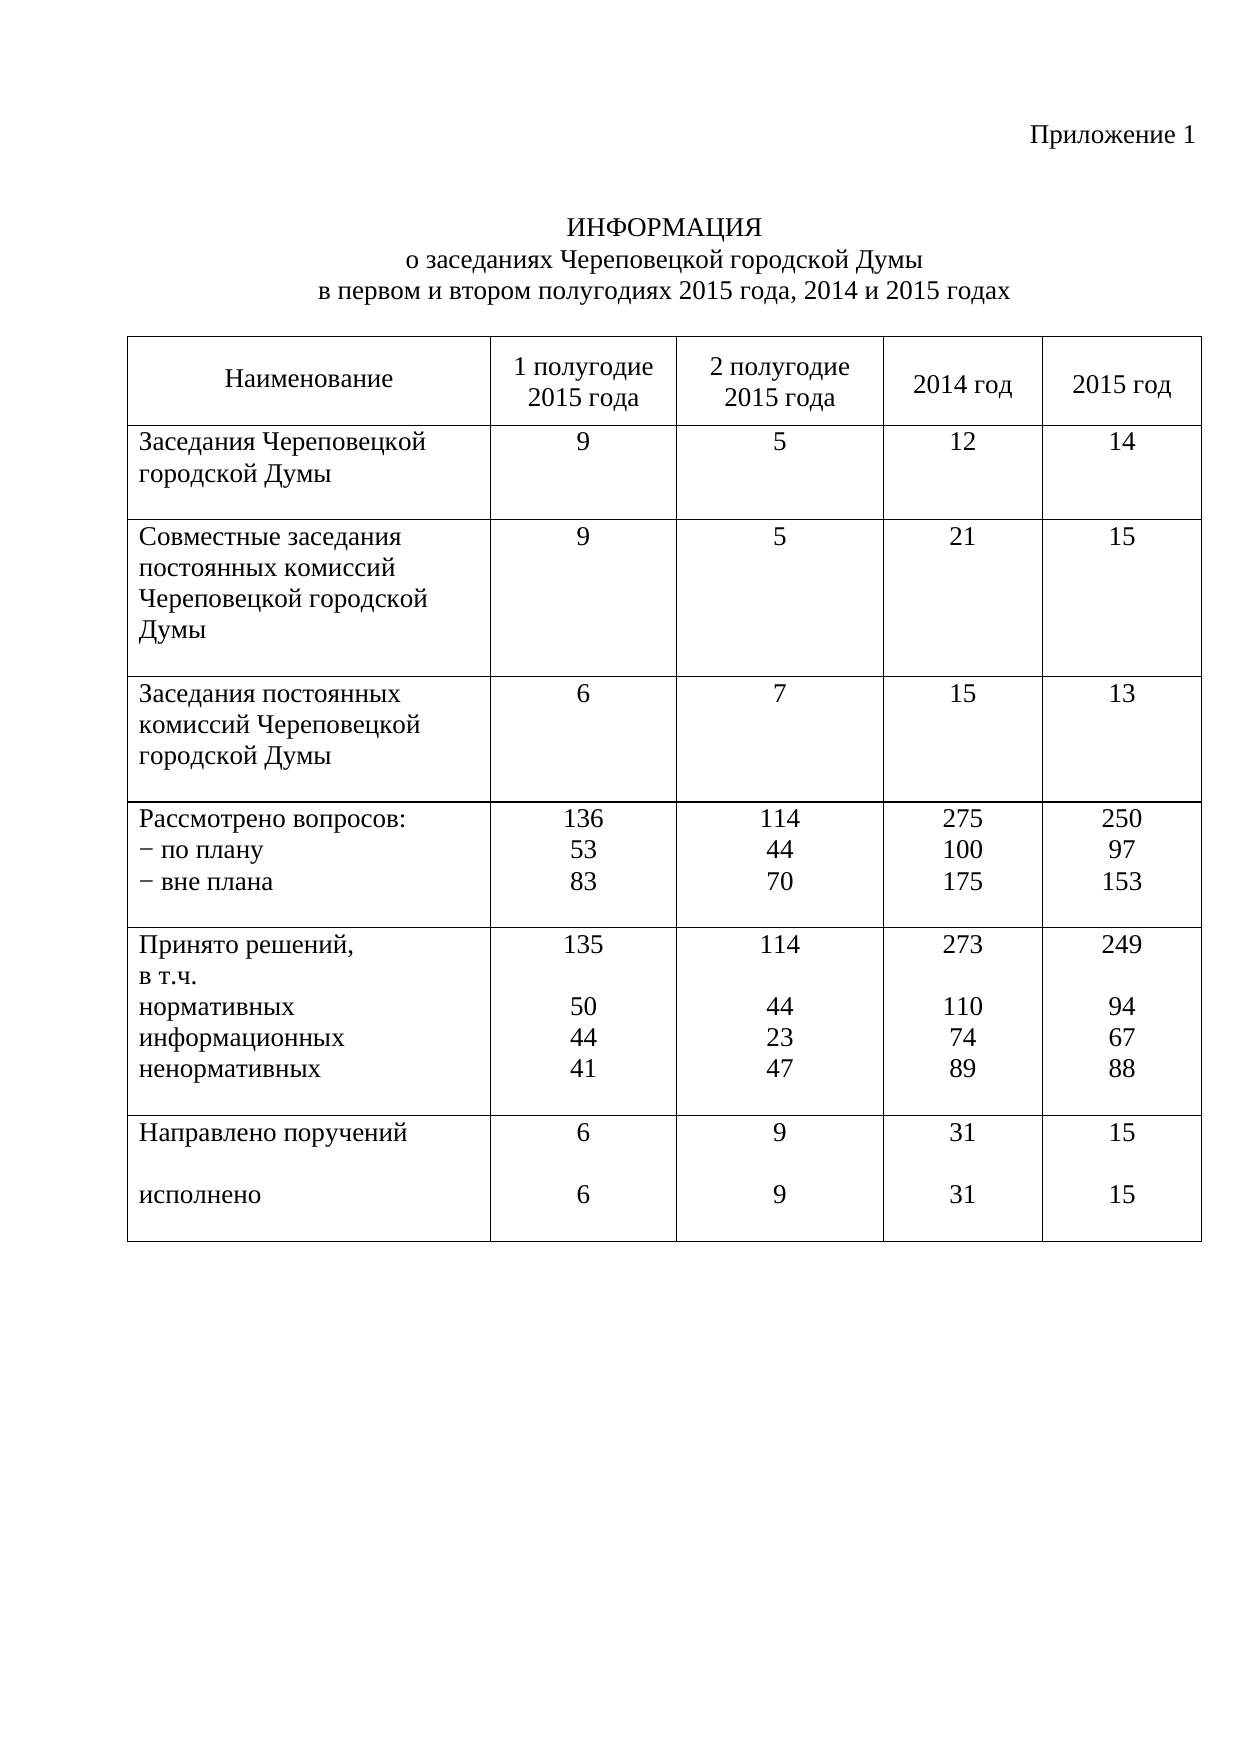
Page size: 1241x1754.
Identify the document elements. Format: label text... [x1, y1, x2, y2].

table_cell 5 [677, 520, 883, 676]
table_cell 21 [884, 520, 1042, 676]
table_cell 31 31 [884, 1116, 1042, 1241]
table_cell 249 94 67 88 [1043, 928, 1201, 1115]
table_cell 9 [491, 426, 676, 519]
table_header Наименование [128, 337, 490, 424]
table_cell 5 [677, 426, 883, 519]
table_header 1 полугодие 2015 года [491, 337, 676, 424]
table_cell Рассмотрено вопросов: − по плану − вне плана [128, 803, 490, 927]
table_cell 15 [1043, 520, 1201, 676]
table_cell 7 [677, 677, 883, 801]
table_cell 15 [884, 677, 1042, 801]
table_cell 15 15 [1043, 1116, 1201, 1241]
table_cell Совместные заседания постоянных комиссий Череповецкой городской Думы [128, 520, 490, 676]
table_header 2015 год [1043, 337, 1201, 424]
table_cell 12 [884, 426, 1042, 519]
table_cell 114 44 70 [677, 803, 883, 927]
table_cell 135 50 44 41 [491, 928, 676, 1115]
table_cell 136 53 83 [491, 803, 676, 927]
table_cell 14 [1043, 426, 1201, 519]
table_cell 9 9 [677, 1116, 883, 1241]
text о заседаниях Череповецкой городской Думы [177, 243, 1152, 274]
table_cell 6 [491, 677, 676, 801]
title Приложение 1 [177, 118, 1196, 149]
table_cell Направлено поручений исполнено [128, 1116, 490, 1241]
table_cell 13 [1043, 677, 1201, 801]
table_cell 250 97 153 [1043, 803, 1201, 927]
table_header 2014 год [884, 337, 1042, 424]
table_cell Принято решений, в т.ч. нормативных информационных ненормативных [128, 928, 490, 1115]
table_cell 6 6 [491, 1116, 676, 1241]
text ИНФОРМАЦИЯ [177, 212, 1152, 243]
table_header 2 полугодие 2015 года [677, 337, 883, 424]
table_cell Заседания Череповецкой городской Думы [128, 426, 490, 519]
table_cell Заседания постоянных комиссий Череповецкой городской Думы [128, 677, 490, 801]
table_cell 9 [491, 520, 676, 676]
text в первом и втором полугодиях 2015 года, 2014 и 2015 годах [177, 274, 1152, 305]
table_cell 273 110 74 89 [884, 928, 1042, 1115]
table_cell 275 100 175 [884, 803, 1042, 927]
table_cell 114 44 23 47 [677, 928, 883, 1115]
